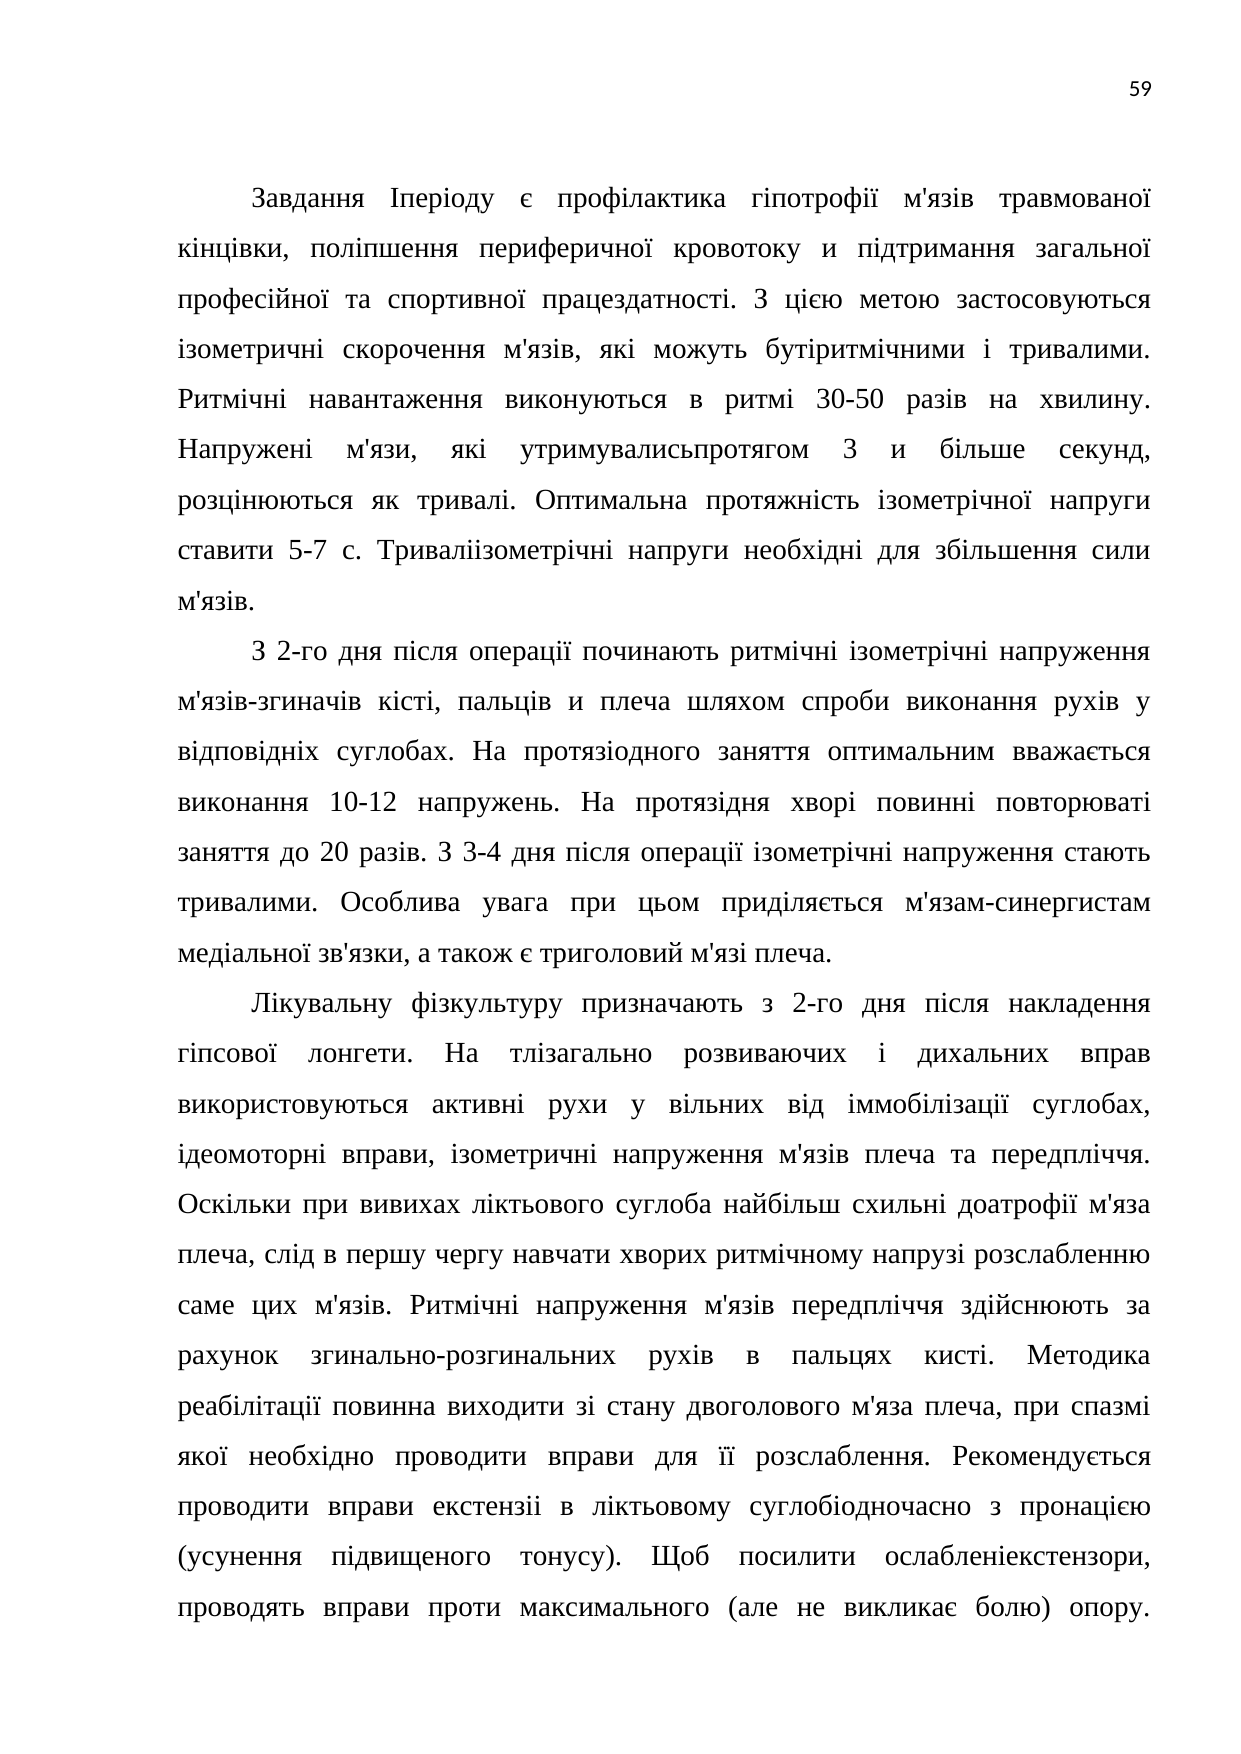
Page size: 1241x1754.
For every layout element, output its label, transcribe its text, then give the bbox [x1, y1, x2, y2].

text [177, 985, 1152, 1622]
text З 2-го дня після операції починають ритмічні ізометрічні напруження м'язів-згиначів кісті, пальців и плеча шляхом спроби виконання рухів у відповідніх суглобах. На протязіодного заняття оптимальним вважається виконання 10-12 напружень. На протязідня хворі повинні повторюваті заняття до 20 разів. З 3-4 дня після операції ізометрічні напруження стають тривалими. Особлива увага при цьом приділяється м'язам-синергистам медіальної зв'язки, а також є триголовий м'язі плеча. [177, 633, 1152, 968]
text Завдання Іперіоду є профілактика гіпотрофії м'язів травмованої кінцівки, поліпшення периферичної кровотоку и підтримання загальної професійної та спортивної працездатності. З цією метою застосовуються ізометричні скорочення м'язів, які можуть бутіритмічними і тривалими. Ритмічні навантаження виконуються в ритмі 30-50 разів на хвилину. Напружені м'язи, які утримувалисьпротягом 3 и більше секунд, розцінюються як тривалі. Оптимальна протяжність ізометрічної напруги ставити 5-7 с. Триваліізометрічні напруги необхідні для збільшення сили м'язів. [177, 180, 1152, 616]
